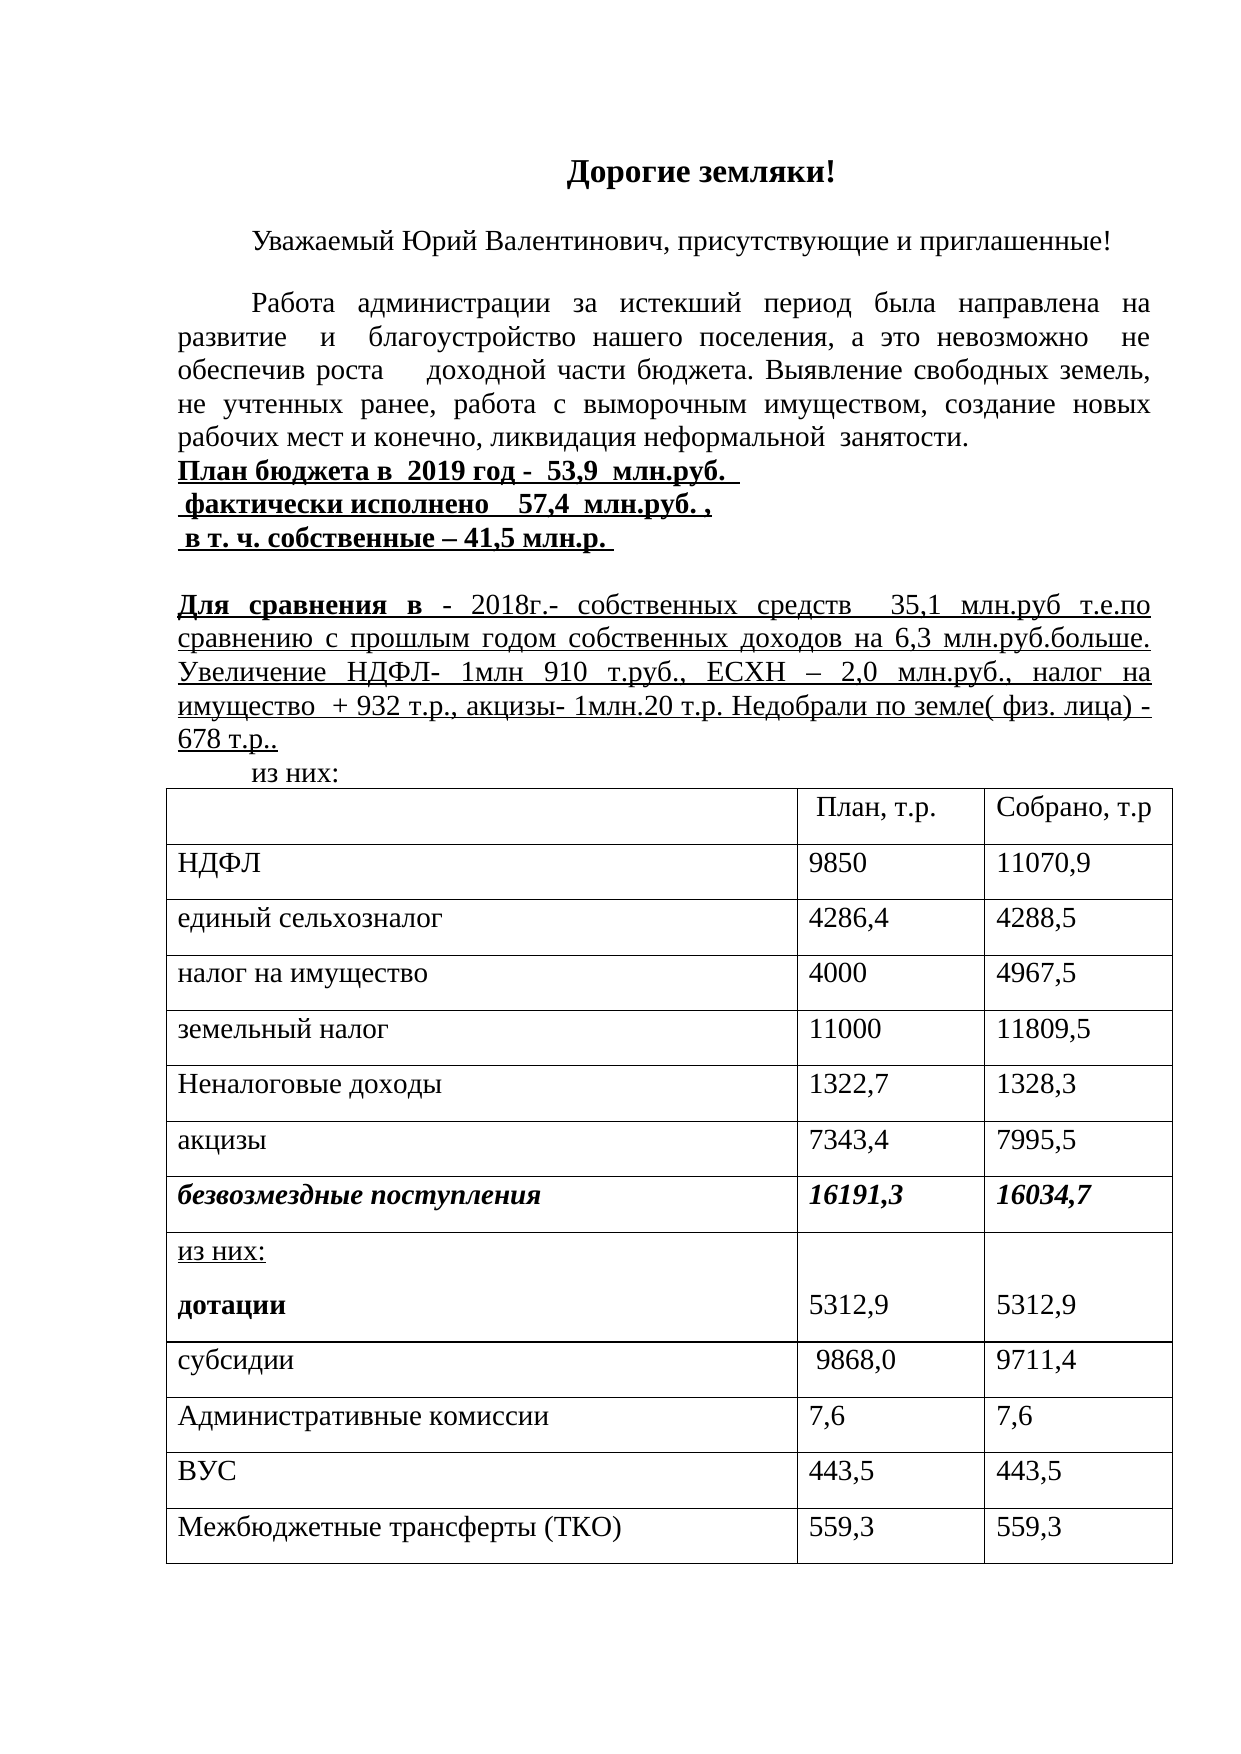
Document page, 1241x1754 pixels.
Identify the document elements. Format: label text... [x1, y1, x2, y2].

table_cell 443,5 [985, 1453, 1172, 1508]
table_cell налог на имущество [167, 956, 797, 1010]
table_cell 7,6 [985, 1398, 1172, 1452]
table_cell безвозмездные поступления [167, 1177, 797, 1232]
table_cell Административные комиссии [167, 1398, 797, 1452]
text Для сравнения в - 2018г.- собственных средств 35,1 млн.руб т.е.по сравнению с прошлым годом собственных доходов на 6,3 млн.руб.больше. Увеличение НДФЛ- 1млн 910 т.руб., ЕСХН – 2,0 млн.руб., налог на имущество + 932 т.р., акцизы- 1млн.20 т.р. Недобрали по земле( физ. лица) - 678 т.р.. [177, 684, 1152, 717]
table_cell 4000 [798, 956, 984, 1010]
table_cell 11070,9 [985, 845, 1172, 899]
text План бюджета в 2019 год - 53,9 млн.руб. [177, 453, 1152, 486]
table_cell 7343,4 [798, 1122, 984, 1176]
table_header [167, 789, 797, 844]
table_cell 9711,4 [985, 1343, 1172, 1397]
table_cell 7,6 [798, 1398, 984, 1452]
table_cell Межбюджетные трансферты (ТКО) [167, 1509, 797, 1563]
text в т. ч. собственные – 41,5 млн.р. [177, 520, 1152, 553]
table_cell НДФЛ [167, 845, 797, 899]
table_cell 11809,5 [985, 1011, 1172, 1065]
table_cell 9850 [798, 845, 984, 899]
table_cell Неналоговые доходы [167, 1066, 797, 1121]
text Уважаемый Юрий Валентинович, присутствующие и приглашенные! [177, 223, 1152, 257]
table_header План, т.р. [798, 789, 984, 844]
table_cell 9868,0 [798, 1343, 984, 1397]
text фактически исполнено 57,4 млн.руб. , [177, 486, 1152, 520]
table_cell 16034,7 [985, 1177, 1172, 1232]
table_cell 4288,5 [985, 900, 1172, 954]
table_cell из них: дотации [167, 1233, 797, 1341]
text Для сравнения в - 2018г.- собственных средств 35,1 млн.руб т.е.по сравнению с прошлым годом собственных доходов на 6,3 млн.руб.больше. Увеличение НДФЛ- 1млн 910 т.руб., ЕСХН – 2,0 млн.руб., налог на имущество + 932 т.р., акцизы- 1млн.20 т.р. Недобрали по земле( физ. лица) - 678 т.р.. [177, 587, 1152, 683]
table_cell 7995,5 [985, 1122, 1172, 1176]
text Работа администрации за истекший период была направлена на развитие и благоустройство нашего поселения, а это невозможно не обеспечив роста доходной части бюджета. Выявление свободных земель, не учтенных ранее, работа с выморочным имуществом, создание новых рабочих мест и конечно, ликвидация неформальной занятости. [177, 285, 1152, 453]
table_cell 4286,4 [798, 900, 984, 954]
table_cell 5312,9 [985, 1233, 1172, 1341]
table_cell акцизы [167, 1122, 797, 1176]
table_cell 559,3 [798, 1509, 984, 1563]
text из них: [177, 755, 1152, 788]
table_cell 1322,7 [798, 1066, 984, 1121]
text Для сравнения в - 2018г.- собственных средств 35,1 млн.руб т.е.по сравнению с прошлым годом собственных доходов на 6,3 млн.руб.больше. Увеличение НДФЛ- 1млн 910 т.руб., ЕСХН – 2,0 млн.руб., налог на имущество + 932 т.р., акцизы- 1млн.20 т.р. Недобрали по земле( физ. лица) - 678 т.р.. [177, 718, 1152, 755]
table_cell 5312,9 [798, 1233, 984, 1341]
table_cell ВУС [167, 1453, 797, 1508]
table_cell единый сельхозналог [167, 900, 797, 954]
text Дорогие земляки! [177, 152, 1152, 190]
table_cell 1328,3 [985, 1066, 1172, 1121]
table_cell 16191,3 [798, 1177, 984, 1232]
table_cell 4967,5 [985, 956, 1172, 1010]
table_cell земельный налог [167, 1011, 797, 1065]
table_cell 443,5 [798, 1453, 984, 1508]
table_cell 11000 [798, 1011, 984, 1065]
table_cell субсидии [167, 1343, 797, 1397]
table_header Собрано, т.р [985, 789, 1172, 844]
table_cell 559,3 [985, 1509, 1172, 1563]
